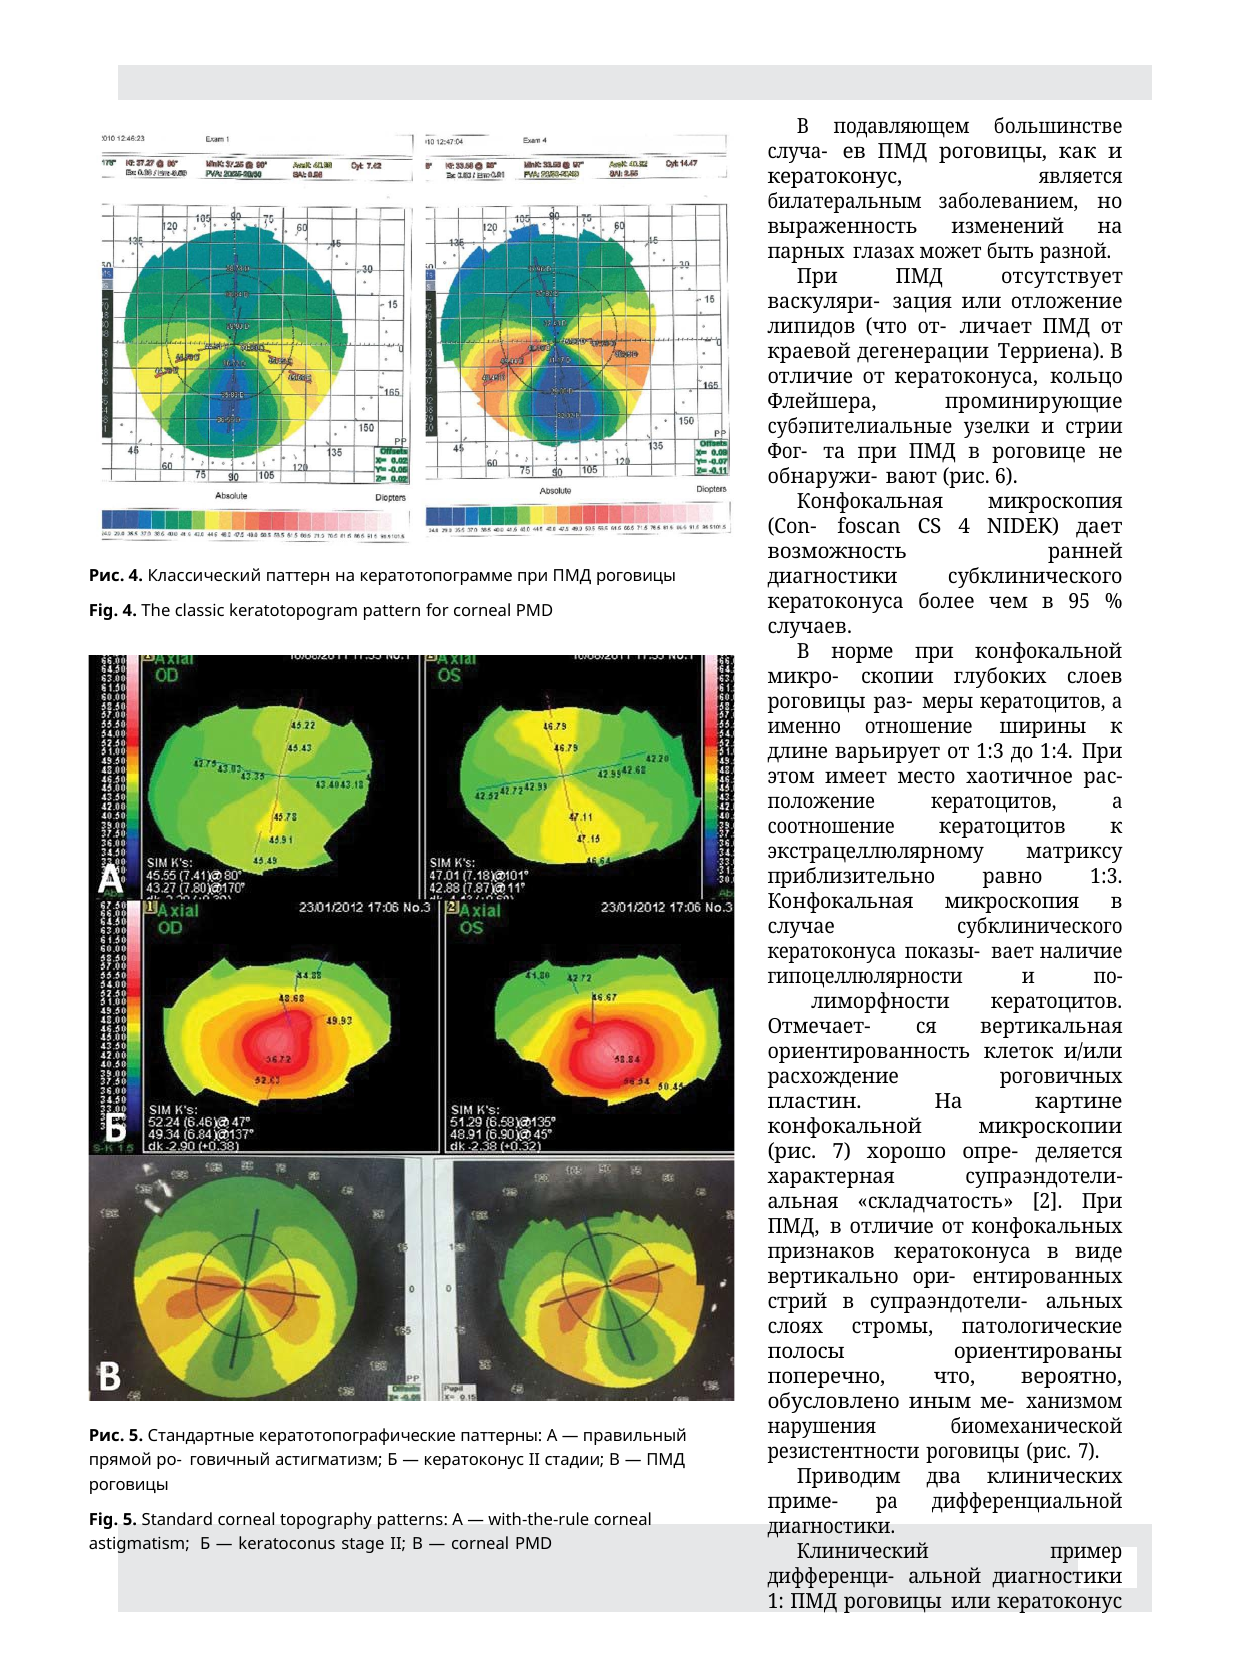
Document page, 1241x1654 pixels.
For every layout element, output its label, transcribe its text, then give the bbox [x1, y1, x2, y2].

text В подавляющем большинстве случа‑ ев ПМД роговицы, как и кератоконус, является билатеральным заболеванием, но выраженность изменений на парных глазах может быть разной. [767, 114, 1122, 264]
text Клинический пример дифференци‑ альной диагностики 1: ПМД роговицы или кератоконус (рис. 8)?! [767, 1539, 1122, 1614]
text Конфокальная микроскопия (Con‑ foscan CS 4 NIDEK) дает возможность ранней диагностики субклинического кератоконуса более чем в 95 % случаев. [767, 489, 1122, 639]
text Рис. 5. Стандартные кератотопографические паттерны: А — правильный прямой ро- говичный астигматизм; Б — кератоконус II стадии; В — ПМД роговицы [88, 1424, 738, 1495]
text Fig. 5. Standard corneal topography patterns: A — with-the-rule corneal astigmatism; Б — keratoconus stage II; В — corneal PMD [88, 1507, 738, 1554]
text Fig. 4. The classic keratotopogram pattern for corneal PMD [88, 598, 738, 621]
picture [88, 655, 735, 1401]
text В норме при конфокальной микро‑ скопии глубоких слоев роговицы раз‑ меры кератоцитов, а именно отношение ширины к длине варьирует от 1:3 до 1:4. При этом имеет место хаотичное рас‑ положение кератоцитов, а соотношение кератоцитов к экстрацеллюлярному матриксу приблизительно равно 1:3. Конфокальная микроскопия в случае субклинического кератоконуса показы‑ вает наличие гипоцеллюлярности и по‑ лиморфности кератоцитов. Отмечает‑ ся вертикальная ориентированность клеток и/или расхождение роговичных пластин. На картине конфокальной микроскопии (рис. 7) хорошо опре‑ деляется характерная супраэндотели‑ альная «складчатость» [2]. При ПМД, в отличие от конфокальных признаков кератоконуса в виде вертикально ори‑ ентированных стрий в супраэндотели‑ альных слоях стромы, патологические полосы ориентированы поперечно, что, вероятно, обусловлено иным ме‑ ханизмом нарушения биомеханической резистентности роговицы (рис. 7). [767, 639, 1122, 1464]
text При ПМД отсутствует васкуляри‑ зация или отложение липидов (что от‑ личает ПМД от краевой дегенерации Терриена). В отличие от кератоконуса, кольцо Флейшера, проминирующие субэпителиальные узелки и стрии Фог‑ та при ПМД в роговице не обнаружи‑ вают (рис. 6). [767, 264, 1123, 489]
picture [88, 117, 738, 546]
text Приводим два клинических приме‑ ра дифференциальной диагностики. [767, 1464, 1122, 1539]
text Рис. 4. Классический паттерн на кератотопограмме при ПМД роговицы [88, 563, 738, 586]
